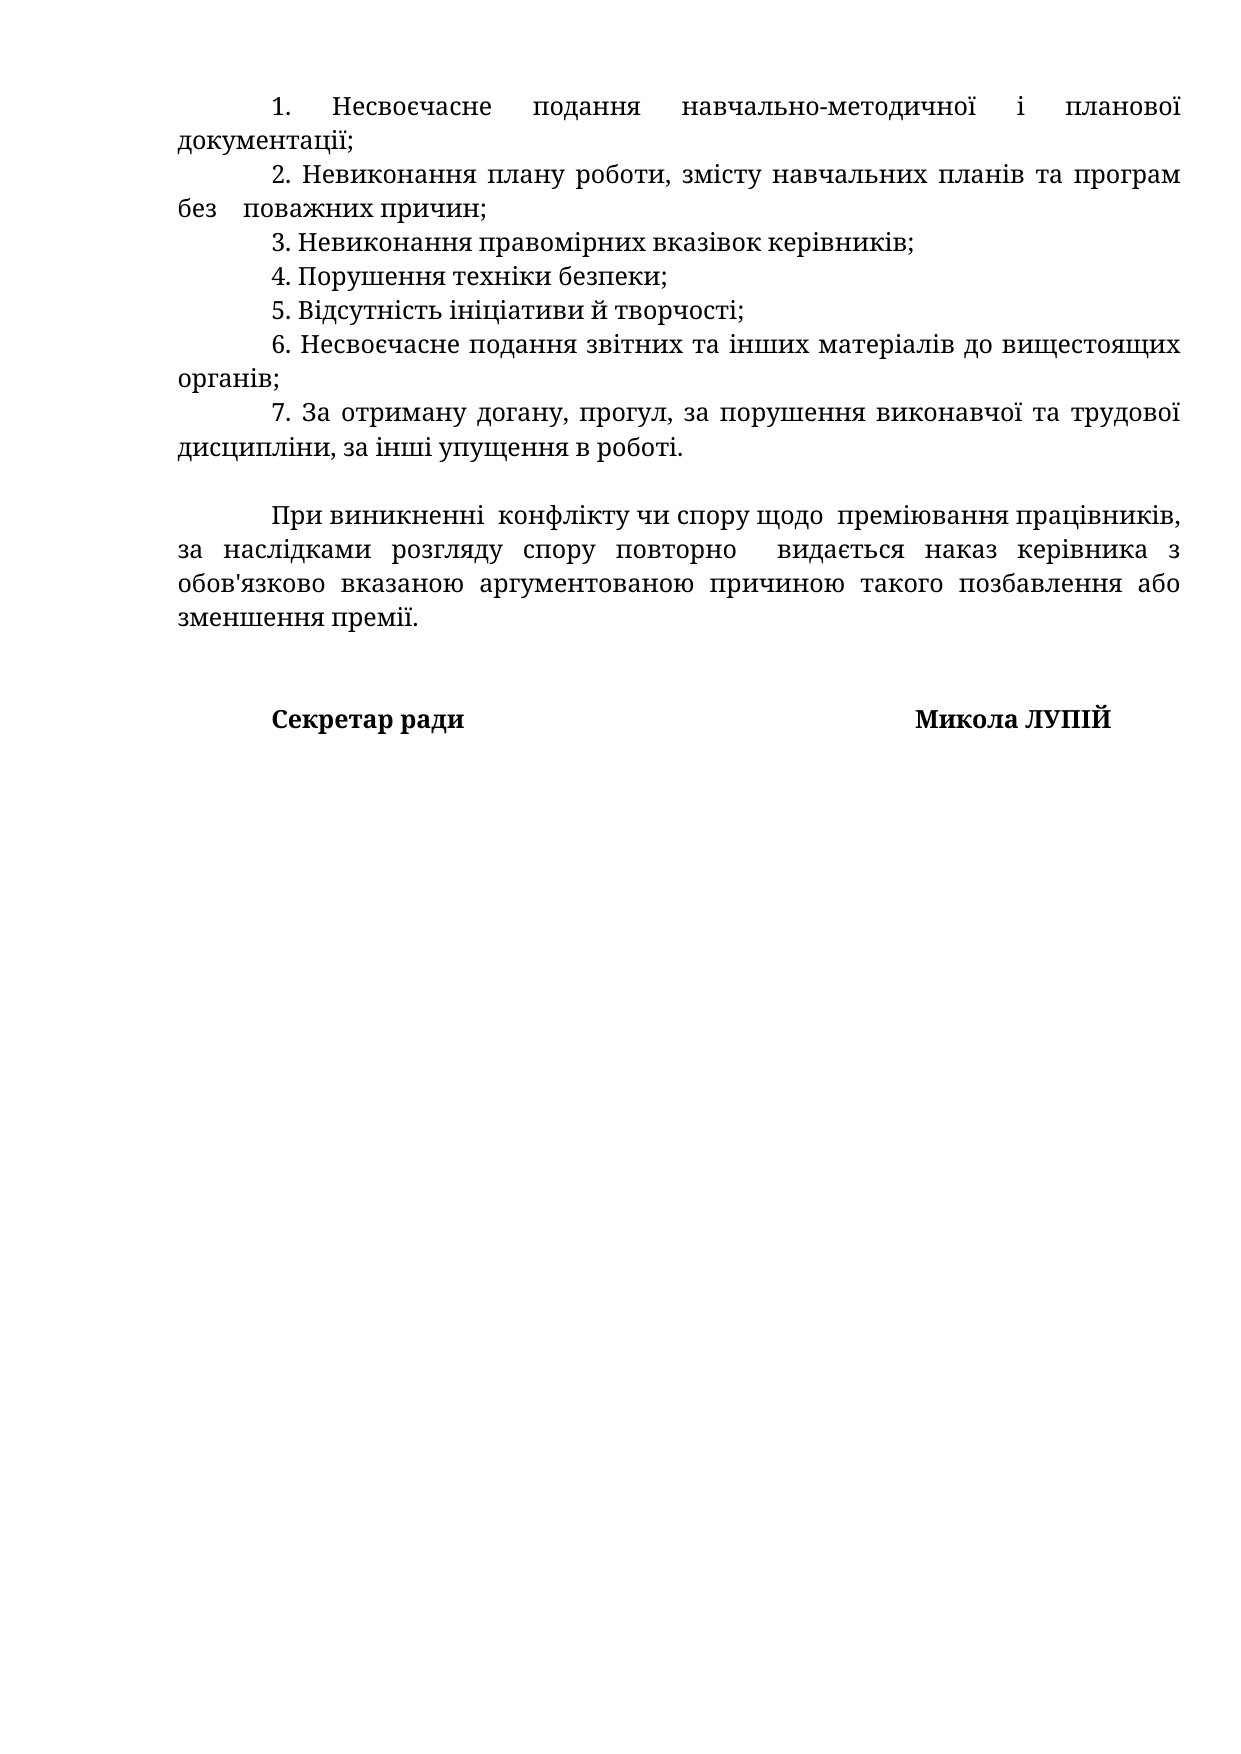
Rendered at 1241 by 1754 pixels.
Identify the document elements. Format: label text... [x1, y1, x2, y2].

text 5. Відсутність ініціативи й творчості; [177, 293, 1181, 327]
text 1. Несвоєчасне подання навчально-методичної і планової документації; [177, 88, 1181, 157]
text 7. За отриману догану, прогул, за порушення виконавчої та трудової дисципліни, за інші упущення в роботі. [177, 395, 1181, 463]
text 4. Порушення техніки безпеки; [177, 259, 1181, 293]
text При виникненні конфлікту чи спору щодо преміювання працівників, за наслідками розгляду спору повторно видається наказ керівника з обов'язково вказаною аргументованою причиною такого позбавлення або зменшення премії. [177, 497, 1181, 633]
text 3. Невиконання правомірних вказівок керівників; [177, 225, 1181, 259]
text 2. Невиконання плану роботи, змісту навчальних планів та програм без поважних причин; [177, 157, 1181, 225]
text 6. Несвоєчасне подання звітних та інших матеріалів до вищестоящих органів; [177, 327, 1181, 395]
text Секретар ради Микола ЛУПІЙ [177, 702, 1181, 736]
